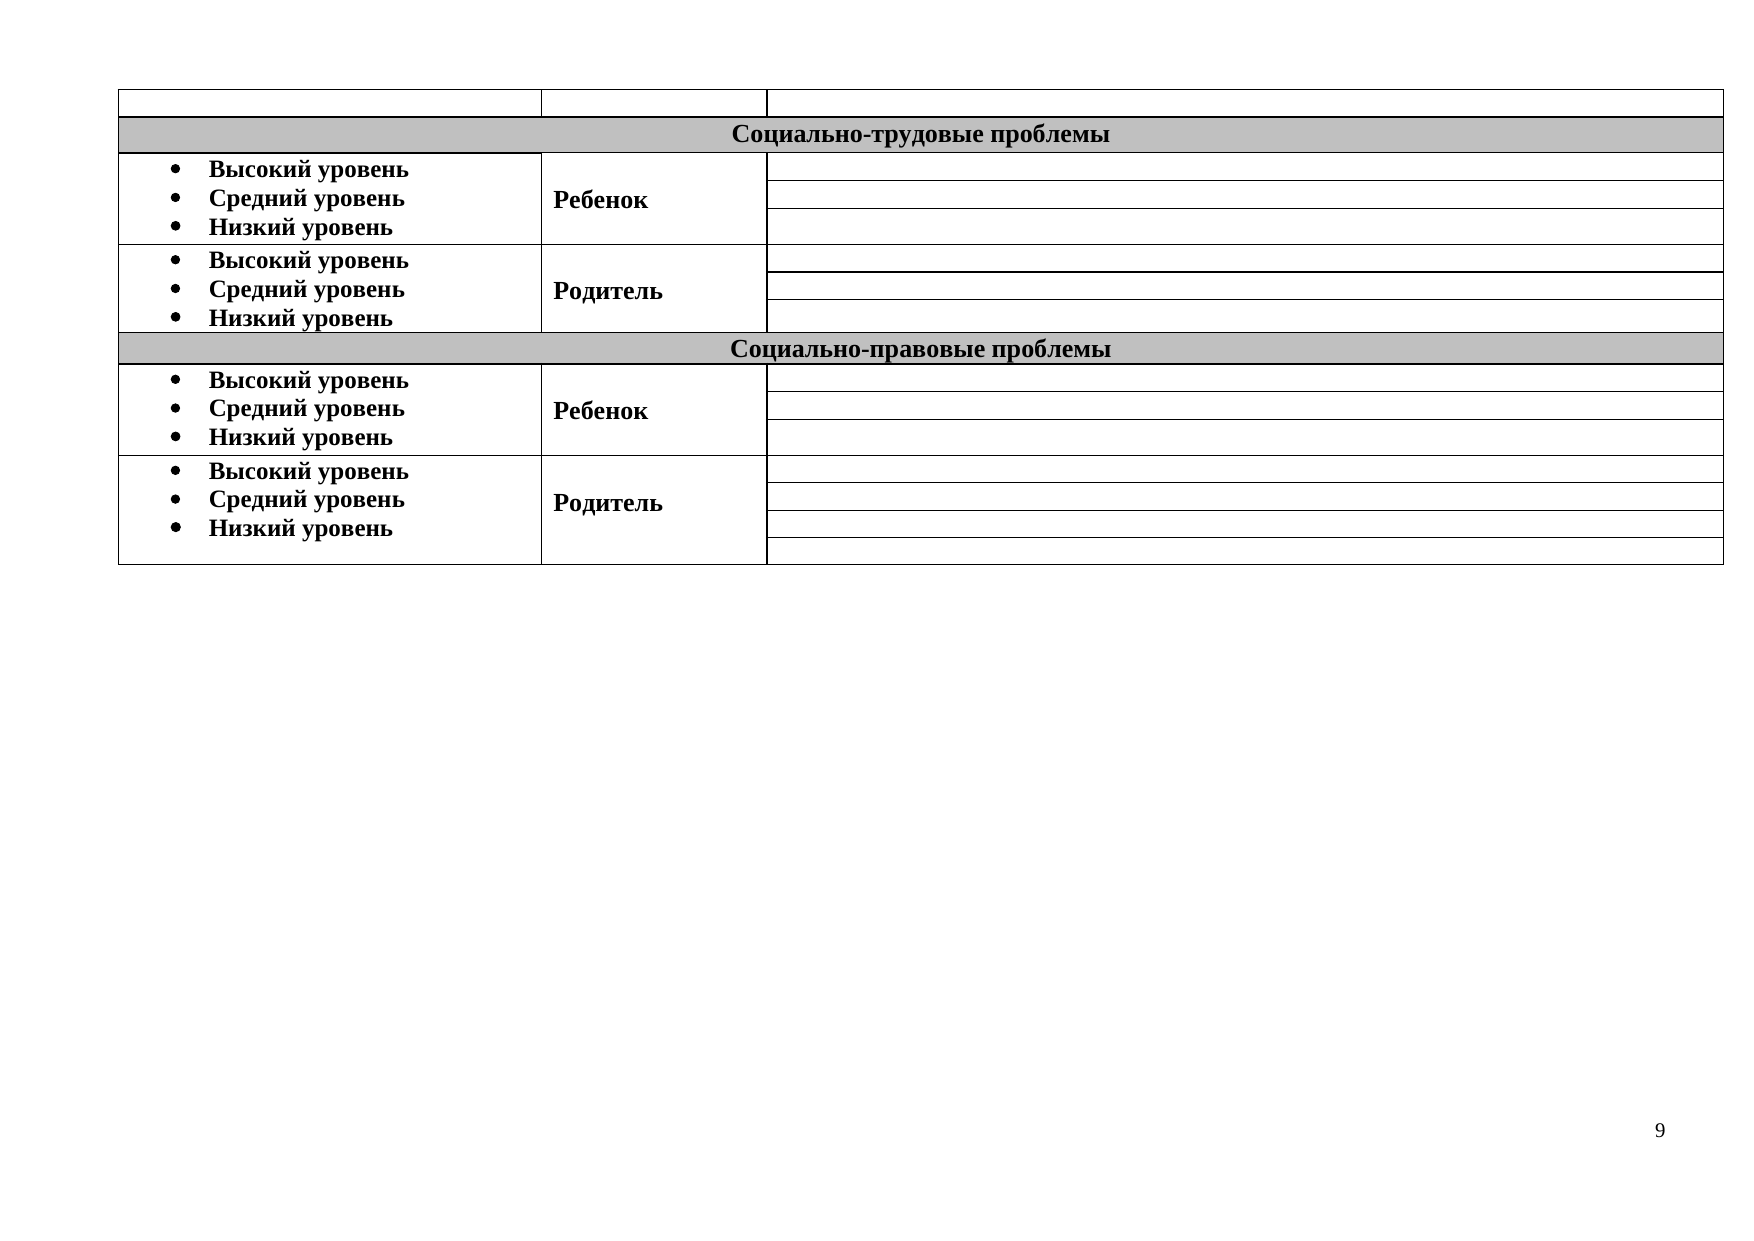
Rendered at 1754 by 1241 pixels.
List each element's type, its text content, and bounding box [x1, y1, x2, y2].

table_cell [768, 300, 1723, 332]
table_cell [768, 511, 1723, 537]
table_cell [768, 483, 1723, 509]
table_cell Социально-трудовые проблемы [119, 118, 1723, 152]
table_cell Ребенок [542, 153, 766, 244]
table_cell [768, 209, 1723, 244]
table_cell [768, 245, 1723, 271]
table_cell [768, 456, 1723, 482]
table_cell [119, 154, 541, 244]
table_cell [768, 538, 1723, 564]
table_cell Социально-правовые проблемы [119, 333, 1723, 363]
table_cell Родитель [542, 245, 766, 332]
table_cell [768, 90, 1723, 116]
table_cell Высокий уровень Средний уровень Низкий уровень [119, 456, 541, 564]
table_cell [119, 245, 541, 332]
table_cell [768, 181, 1723, 208]
table_cell [768, 273, 1723, 299]
table_cell Высокий уровень Средний уровень Низкий уровень [119, 365, 541, 455]
table_cell [768, 153, 1723, 180]
table_cell [768, 392, 1723, 418]
table_cell [768, 420, 1723, 455]
table_cell [768, 365, 1723, 391]
table_cell Родитель [542, 456, 766, 564]
table_cell Ребенок [542, 365, 766, 455]
